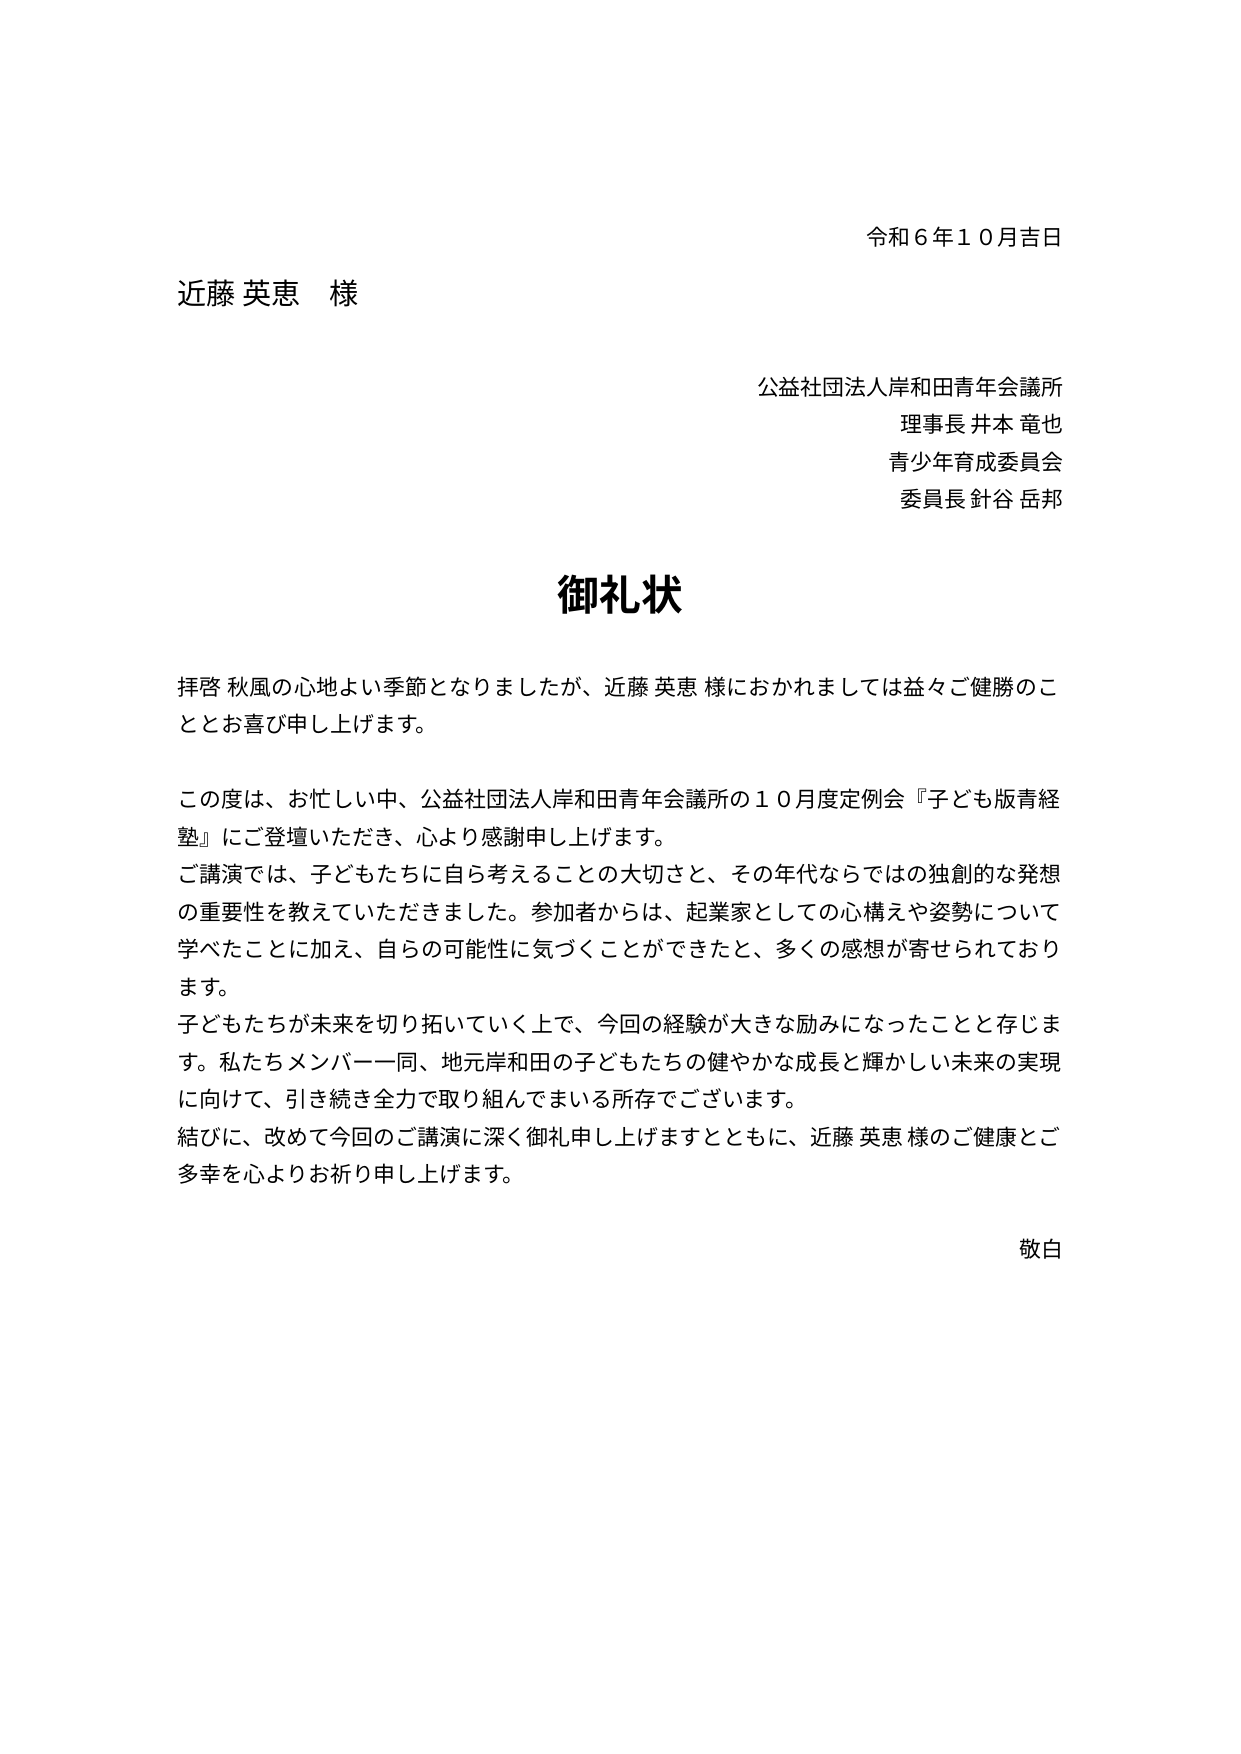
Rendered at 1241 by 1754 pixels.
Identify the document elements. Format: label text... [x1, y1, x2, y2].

text 近藤 英恵 様 [177, 254, 1063, 329]
text 子どもたちが未来を切り拓いていく上で、今回の経験が大きな励みになったことと存じます。私たちメンバー一同、地元岸和田の子どもたちの健やかな成長と輝かしい未来の実現に向けて、引き続き全力で取り組んでまいる所存でございます。 [177, 1004, 1063, 1117]
text 理事長 井本 竜也 [177, 404, 1063, 442]
text 御礼状 [177, 554, 1063, 629]
text 令和６年１０月吉日 [177, 217, 1063, 254]
text 敬白 [177, 1229, 1063, 1267]
text この度は、お忙しい中、公益社団法人岸和田青年会議所の１０月度定例会『子ども版青経塾』にご登壇いただき、心より感謝申し上げます。 [177, 779, 1063, 854]
text 公益社団法人岸和田青年会議所 [177, 367, 1063, 404]
text ご講演では、子どもたちに自ら考えることの大切さと、その年代ならではの独創的な発想の重要性を教えていただきました。参加者からは、起業家としての心構えや姿勢について学べたことに加え、自らの可能性に気づくことができたと、多くの感想が寄せられております。 [177, 854, 1063, 1004]
text 委員長 針谷 岳邦 [177, 479, 1063, 517]
text 青少年育成委員会 [177, 442, 1063, 479]
text 拝啓 秋風の心地よい季節となりましたが、近藤 英恵 様におかれましては益々ご健勝のこととお喜び申し上げます。 [177, 667, 1063, 742]
text 結びに、改めて今回のご講演に深く御礼申し上げますとともに、近藤 英恵 様のご健康とご多幸を心よりお祈り申し上げます。 [177, 1117, 1063, 1192]
